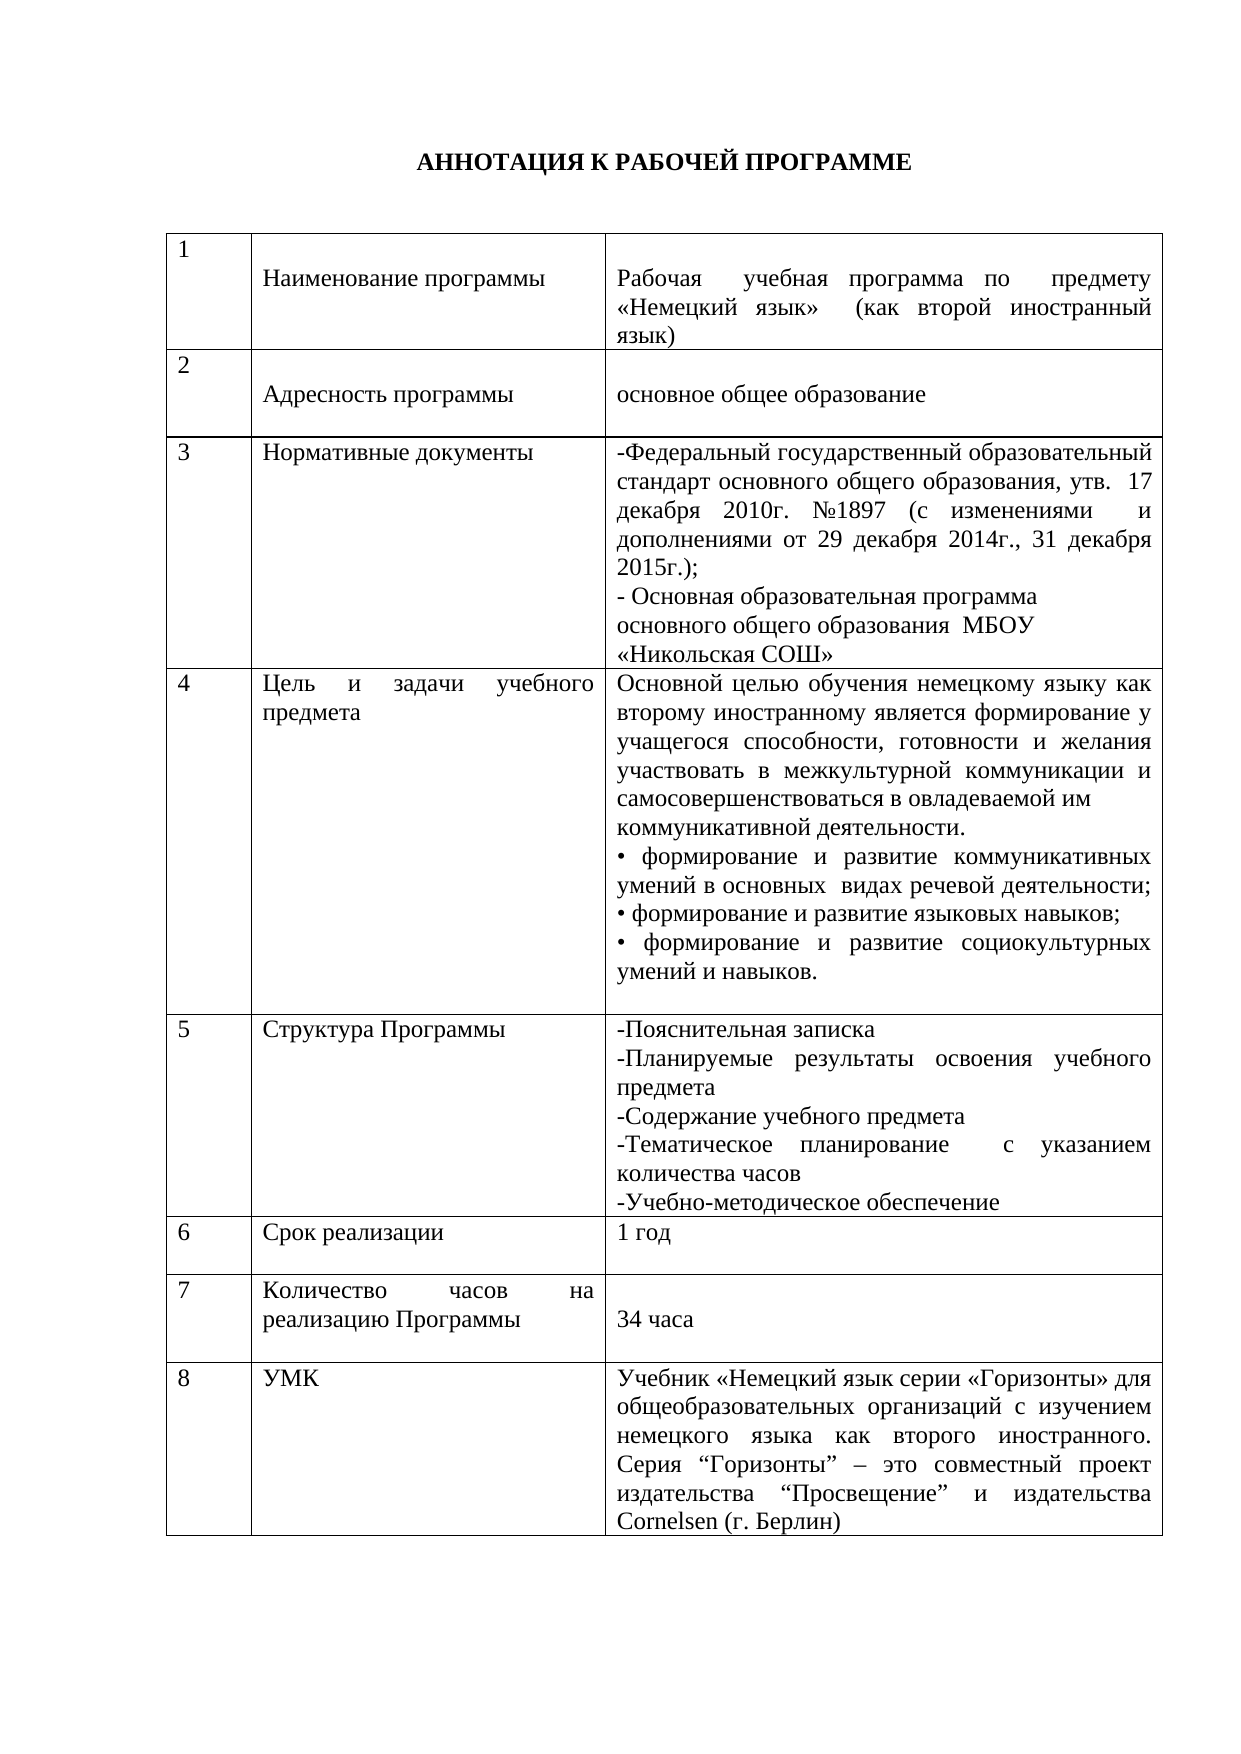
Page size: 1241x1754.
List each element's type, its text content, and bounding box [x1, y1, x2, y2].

table_cell Срок реализации [252, 1217, 605, 1274]
table_cell Цель и задачи учебного предмета [252, 669, 605, 1013]
table_header Наименование программы [252, 234, 605, 349]
table_cell -Пояснительная записка -Планируемые результаты освоения учебного предмета -Содержание учебного предмета -Тематическое планирование с указанием количества часов -Учебно-методическое обеспечение [606, 1015, 1162, 1216]
table_cell 34 часа [606, 1275, 1162, 1362]
table_cell Учебник «Немецкий язык серии «Горизонты» для общеобразовательных организаций с изучением немецкого языка как второго иностранного. Серия “Горизонты” – это совместный проект издательства “Просвещение” и издательства Cornelsen (г. Берлин) [606, 1363, 1162, 1535]
table_cell 4 [167, 669, 251, 1013]
table_cell Нормативные документы [252, 438, 605, 667]
table_cell 1 год [606, 1217, 1162, 1274]
table_cell Количество часов на реализацию Программы [252, 1275, 605, 1362]
table_cell 5 [167, 1015, 251, 1216]
table_cell УМК [252, 1363, 605, 1535]
table_cell 7 [167, 1275, 251, 1362]
text АННОТАЦИЯ К РАБОЧЕЙ ПРОГРАММЕ [177, 147, 1152, 176]
table_cell 3 [167, 438, 251, 667]
table_cell 6 [167, 1217, 251, 1274]
table_cell 2 [167, 350, 251, 436]
table_cell основное общее образование [606, 350, 1162, 436]
table_cell Структура Программы [252, 1015, 605, 1216]
table_header 1 [167, 234, 251, 349]
table_cell Адресность программы [252, 350, 605, 436]
table_cell 8 [167, 1363, 251, 1535]
table_header Рабочая учебная программа по предмету «Немецкий язык» (как второй иностранный язык) [606, 234, 1162, 349]
table_cell -Федеральный государственный образовательный стандарт основного общего образования, утв. 17 декабря 2010г. №1897 (с изменениями и дополнениями от 29 декабря 2014г., 31 декабря 2015г.); - Основная образовательная программа основного общего образования МБОУ «Никольская СОШ» [606, 438, 1162, 667]
table_cell Основной целью обучения немецкому языку как второму иностранному является формирование у учащегося способности, готовности и желания участвовать в межкультурной коммуникации и самосовершенствоваться в овладеваемой им коммуникативной деятельности. • формирование и развитие коммуникативных умений в основных видах речевой деятельности; • формирование и развитие языковых навыков; • формирование и развитие социокультурных умений и навыков. [606, 669, 1162, 1013]
